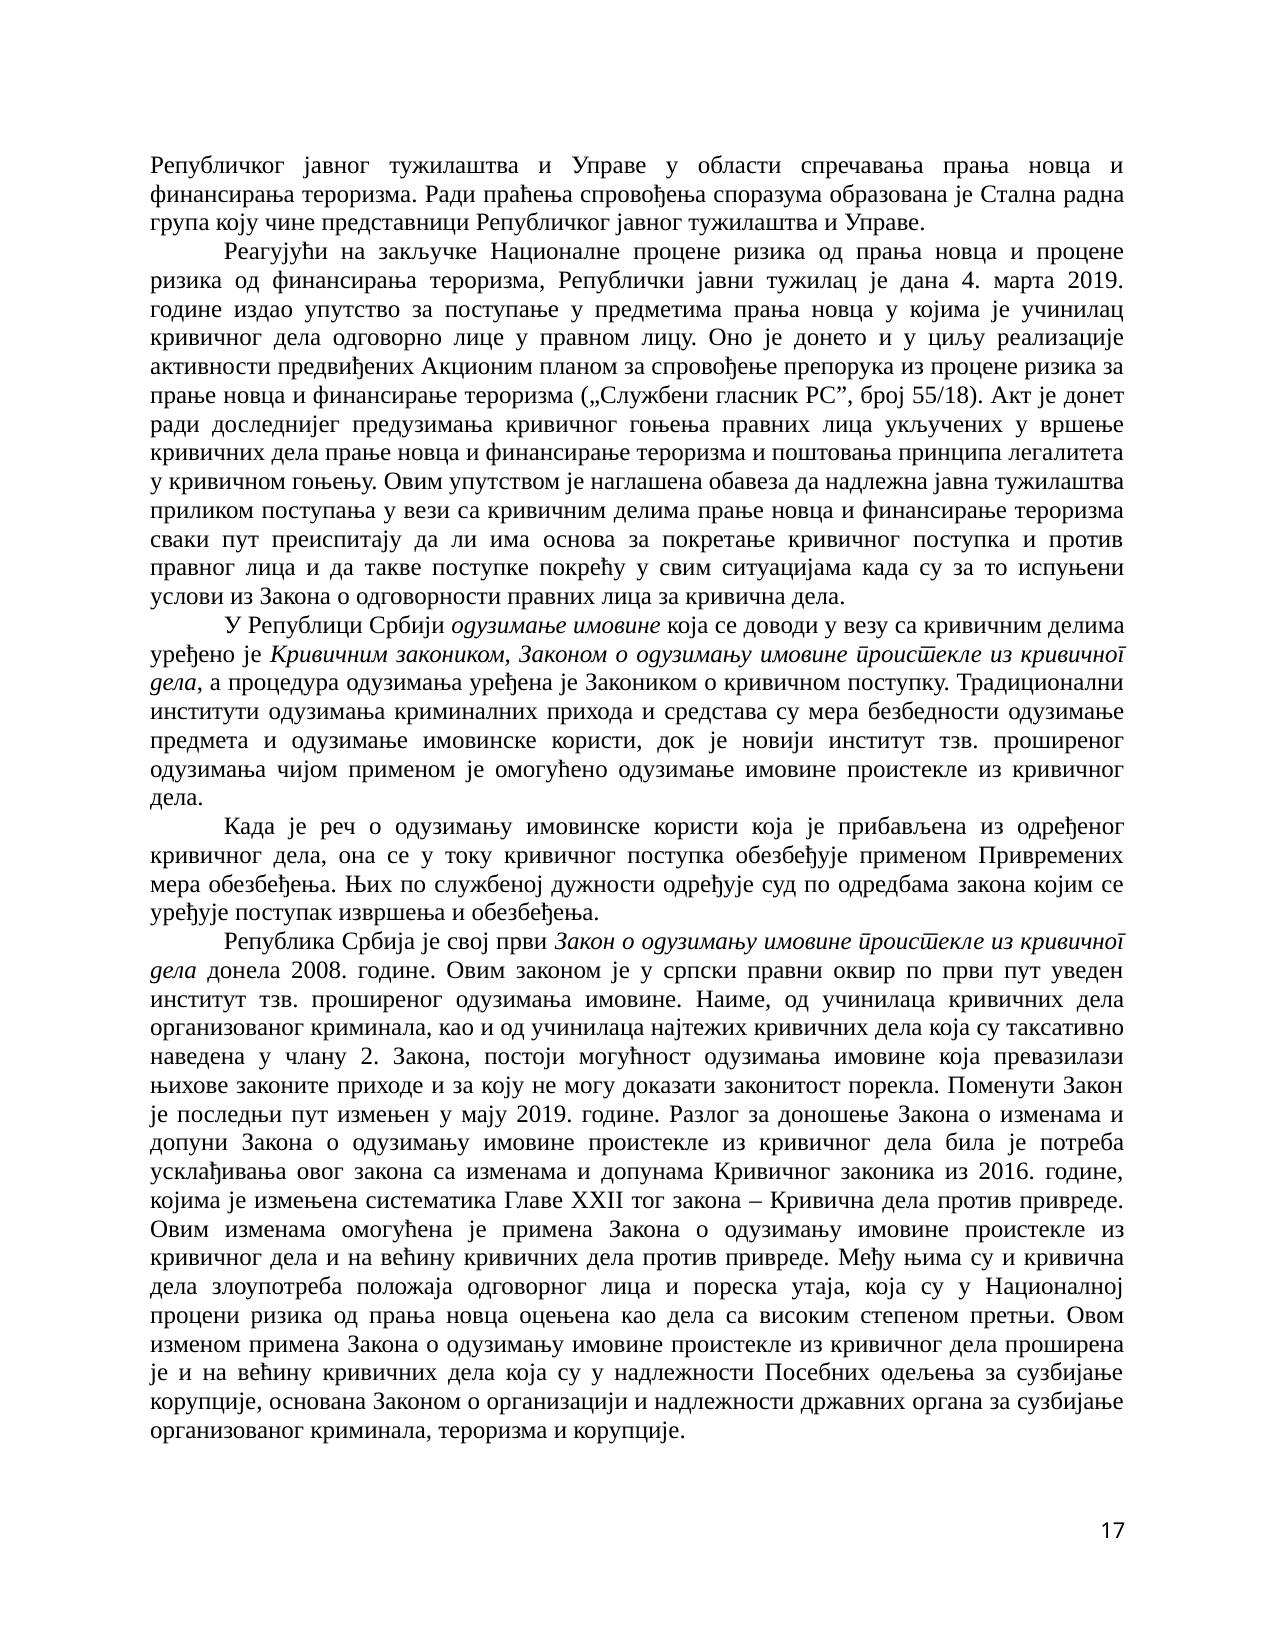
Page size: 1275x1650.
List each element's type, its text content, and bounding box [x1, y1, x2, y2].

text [150, 150, 1125, 236]
text Када је реч о одузимању имовинске користи која је прибављена из одређеног кривичног дела, она се у току кривичног поступка обезбеђује применом Привремених мера обезбеђења. Њих по службеној дужности одређује суд по одредбама закона којим се уређује поступак извршења и обезбеђења. [150, 811, 1125, 926]
text У Републици Србији одузимање имовине која се доводи у везу са кривичним делима уређено је Кривичним закоником, Законом о одузимању имовине проистекле из кривичног дела, а процедура одузимања уређена је Закоником о кривичном поступку. Традиционални институти oдузимања криминалних прихода и средстава су мера безбедности одузимање предмета и одузимање имовинске користи, док је новији институт тзв. проширеног одузимања чијом применом је омогућено одузимање имовине проистекле из кривичног дела. [150, 610, 1125, 811]
text Република Србија је свој први Закон о одузимању имовине проистекле из кривичног дела донела 2008. године. Овим законом је у српски правни оквир по први пут уведен институт тзв. проширеног одузимања имовине. Наиме, од учинилаца кривичних дела организованог криминала, као и од учинилаца најтежих кривичних дела која су таксативно наведена у члану 2. Закона, постоји могућност одузимања имовине која превазилази њихове законите приходе и за коју не могу доказати законитост порекла. Поменути Закон је последњи пут измењен у мају 2019. године. Разлог за доношење Закона о изменама и допуни Закона о одузимању имовине проистекле из кривичног дела била је потреба усклађивања овог закона са изменама и допунама Кривичног законика из 2016. године, којима је измењена систематика Главе ХХII тог закона – Кривична дела против привреде. Овим изменама омогућена је примена Закона о одузимању имовине проистекле из кривичног дела и на већину кривичних дела против привреде. Међу њима су и кривична дела злоупотреба положаја одговорног лица и пореска утаја, која су у Националној процени ризика од прања новца оцењена као дела са високим степеном претњи. Овом изменом примена Закона о одузимању имовине проистекле из кривичног дела проширена је и на већину кривичних дела која су у надлежности Посебних одељења за сузбијање корупције, основана Законом о организацији и надлежности државних органа за сузбијање организованог криминала, тероризма и корупције. [150, 926, 1125, 1444]
text Реагујући на закључке Националне процене ризика од прања новца и процене ризика од финансирања тероризма, Републички јавни тужилац је дана 4. марта 2019. године издао упутство за поступање у предметима прања новца у којима је учинилац кривичног дела одговорно лице у правном лицу. Оно је донето и у циљу реализације активности предвиђених Акционим планом за спровођење препорука из процене ризика за прање новца и финансирање тероризма („Службени гласник РС”, број 55/18). Акт је донет ради доследнијег предузимања кривичног гоњења правних лица укључених у вршење кривичних дела прање новца и финансирање тероризма и поштовања принципа легалитета у кривичном гоњењу. Овим упутством је наглашена обавеза да надлежна јавна тужилаштва приликом поступања у вези са кривичним делима прање новца и финансирање тероризма сваки пут преиспитају да ли има основа за покретање кривичног поступка и против правног лица и да такве поступке покрећу у свим ситуацијама када су за то испуњени услови из Закона о одговорности правних лица за кривична дела. [150, 236, 1125, 610]
